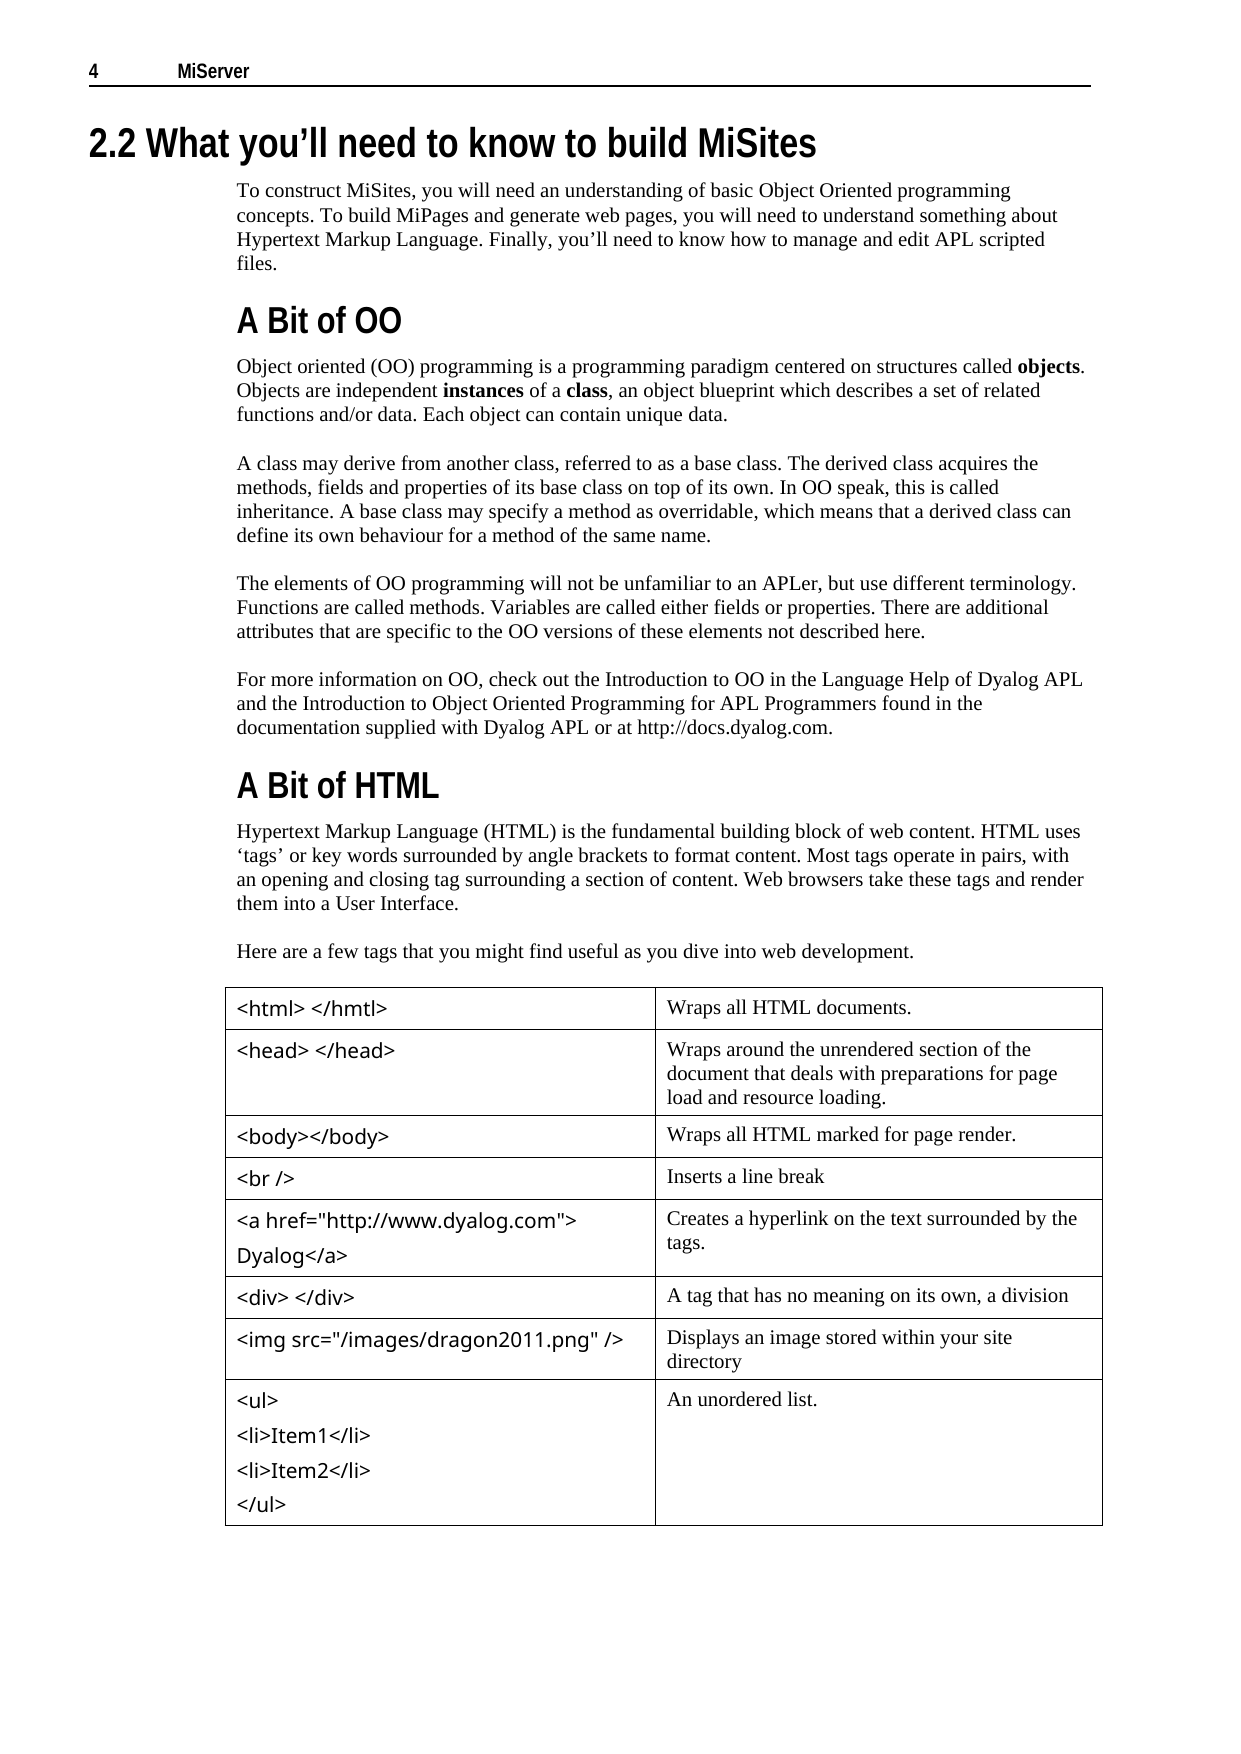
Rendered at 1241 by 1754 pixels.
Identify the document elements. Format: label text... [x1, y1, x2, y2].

text Here are a few tags that you might find useful as you dive into web development. [236, 939, 1091, 963]
table_cell Displays an image stored within your site directory [656, 1319, 1102, 1379]
subtitle A Bit of OO [236, 299, 1091, 342]
table_cell <head> </head> [226, 1030, 655, 1115]
text Object oriented (OO) programming is a programming paradigm centered on structures called objects. Objects are independent instances of a class, an object blueprint which describes a set of related functions and/or data. Each object can contain unique data. [236, 354, 1091, 426]
table_cell <img src="/images/dragon2011.png" /> [226, 1319, 655, 1379]
text For more information on OO, check out the Introduction to OO in the Language Help of Dyalog APL and the Introduction to Object Oriented Programming for APL Programmers found in the documentation supplied with Dyalog APL or at http://docs.dyalog.com. [236, 667, 1091, 739]
table_cell <a href="http://www.dyalog.com"> Dyalog</a> [226, 1200, 655, 1276]
table_cell <ul> <li>Item1</li> <li>Item2</li> </ul> [226, 1380, 655, 1525]
table_cell Inserts a line break [656, 1158, 1102, 1199]
text The elements of OO programming will not be unfamiliar to an APLer, but use different terminology. Functions are called methods. Variables are called either fields or properties. There are additional attributes that are specific to the OO versions of these elements not described here. [236, 571, 1091, 643]
table_cell <body></body> [226, 1116, 655, 1157]
table_cell An unordered list. [656, 1380, 1102, 1525]
table_header <html> </hmtl> [226, 988, 655, 1029]
text To construct MiSites, you will need an understanding of basic Object Oriented programming concepts. To build MiPages and generate web pages, you will need to understand something about Hypertext Markup Language. Finally, you’ll need to know how to manage and edit APL scripted files. [236, 178, 1091, 275]
table_header Wraps all HTML documents. [656, 988, 1102, 1029]
subtitle A Bit of HTML [236, 763, 1091, 806]
table_cell Creates a hyperlink on the text surrounded by the tags. [656, 1200, 1102, 1276]
table_cell Wraps around the unrendered section of the document that deals with preparations for page load and resource loading. [656, 1030, 1102, 1115]
table_cell <br /> [226, 1158, 655, 1199]
table_cell Wraps all HTML marked for page render. [656, 1116, 1102, 1157]
text A class may derive from another class, referred to as a base class. The derived class acquires the methods, fields and properties of its base class on top of its own. In OO speak, this is called inheritance. A base class may specify a method as overridable, which means that a derived class can define its own behaviour for a method of the same name. [236, 451, 1091, 547]
table_cell <div> </div> [226, 1277, 655, 1318]
subtitle 2.2 What you’ll need to know to build MiSites [89, 118, 1091, 166]
table_cell A tag that has no meaning on its own, a division [656, 1277, 1102, 1318]
text Hypertext Markup Language (HTML) is the fundamental building block of web content. HTML uses ‘tags’ or key words surrounded by angle brackets to format content. Most tags operate in pairs, with an opening and closing tag surrounding a section of content. Web browsers take these tags and render them into a User Interface. [236, 819, 1091, 915]
